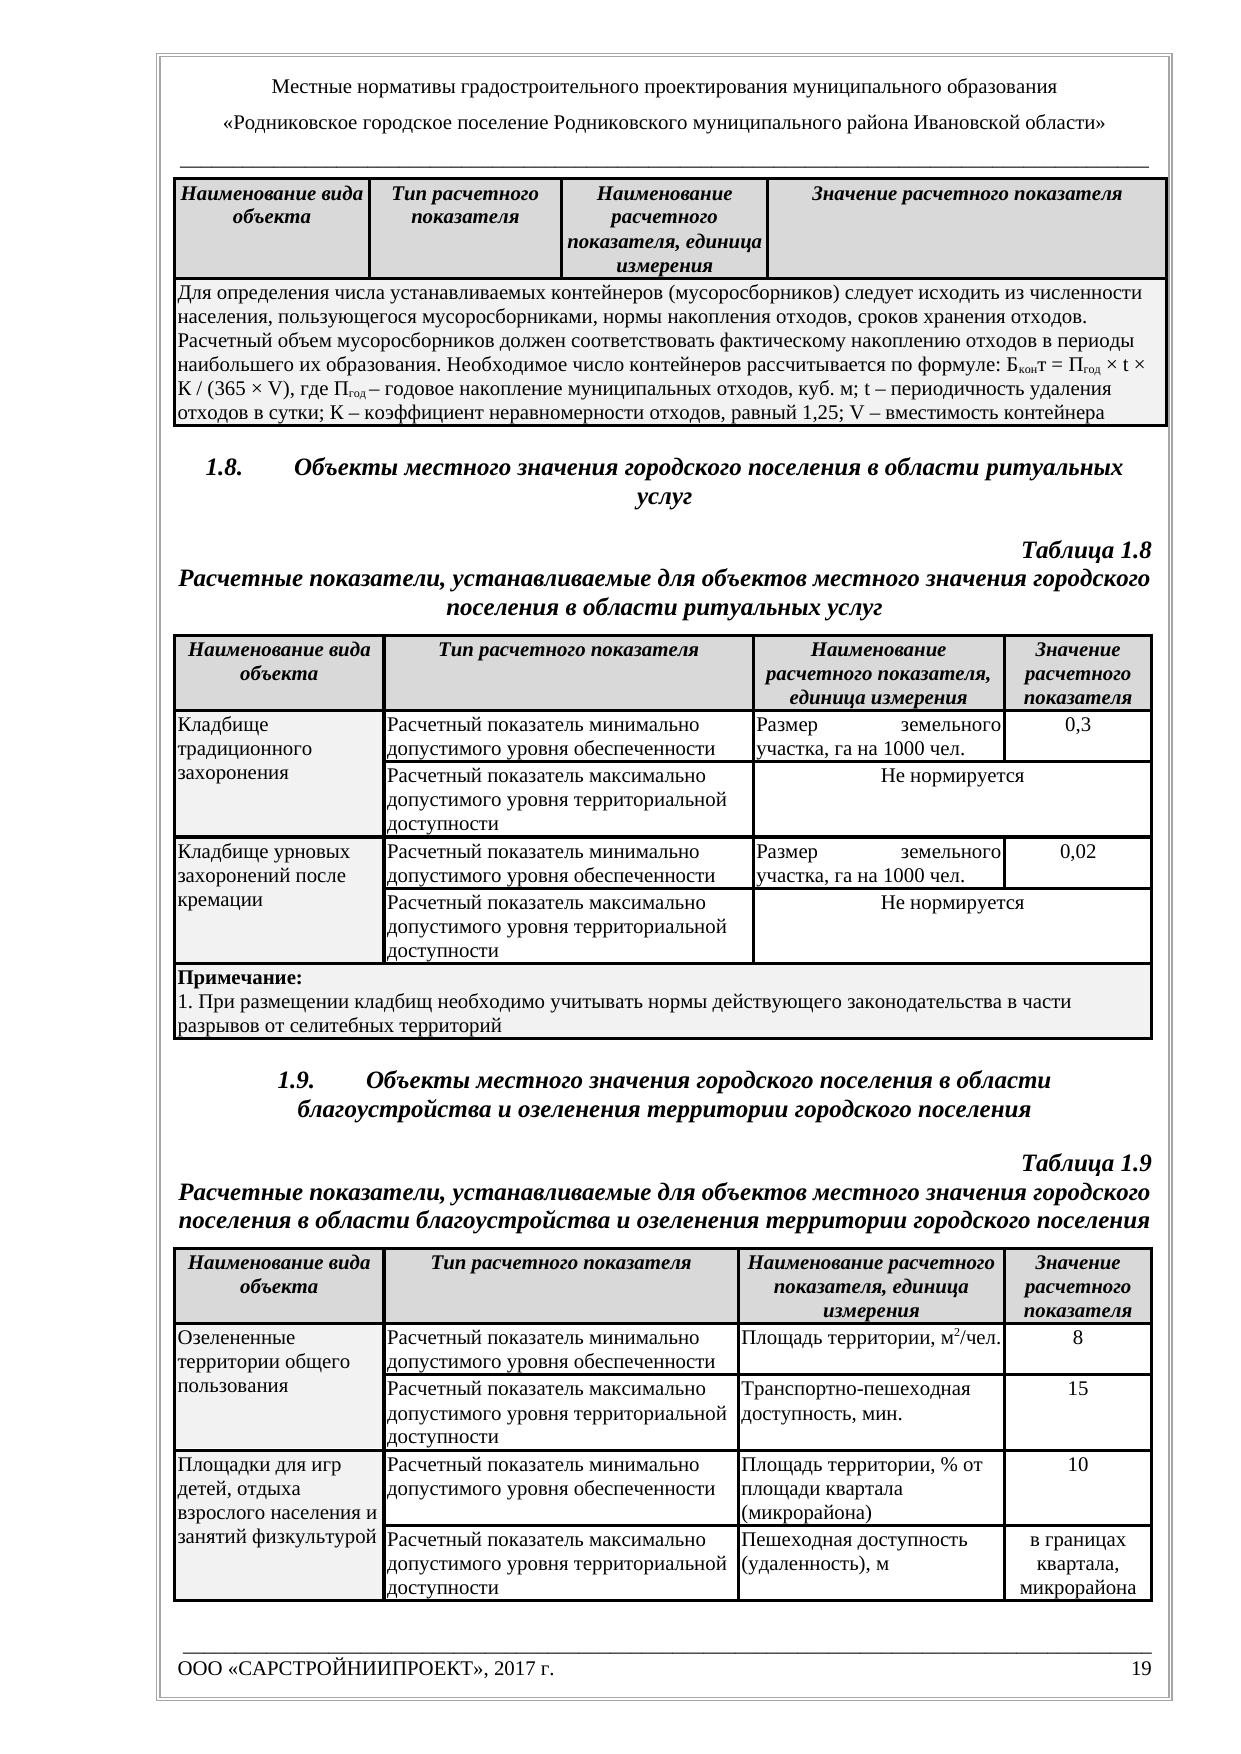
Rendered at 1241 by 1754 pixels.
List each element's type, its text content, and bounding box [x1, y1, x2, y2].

text Расчетные показатели, устанавливаемые для объектов местного значения городского поселения в области благоустройства и озеленения территории городского поселения [177, 1177, 1152, 1234]
table_cell Примечание: 1. При размещении кладбищ необходимо учитывать нормы действующего законодательства в части разрывов от селитебных территорий [176, 965, 1150, 1037]
table_cell Кладбище традиционного захоронения [176, 712, 382, 835]
table_header Тип расчетного показателя [371, 180, 560, 277]
table_cell Кладбище урновых захоронений после кремации [176, 839, 382, 962]
table_cell Расчетный показатель максимально допустимого уровня территориальной доступности [386, 1527, 737, 1599]
table_cell Расчетный показатель максимально допустимого уровня территориальной доступности [386, 1376, 737, 1448]
table_header Наименование расчетного показателя, единица измерения [755, 637, 1003, 709]
table_cell Площадь территории, % от площади квартала (микрорайона) [740, 1452, 1003, 1524]
table_header Наименование вида объекта [176, 180, 368, 277]
table_cell Размер земельного участка, га на 1000 чел. [755, 839, 1003, 887]
table_cell в границах квартала, микрорайона [1006, 1527, 1150, 1599]
table_cell Расчетный показатель минимально допустимого уровня обеспеченности [386, 1452, 737, 1524]
table_header Тип расчетного показателя [386, 1250, 737, 1322]
subtitle Объекты местного значения городского поселения в области благоустройства и озеленения территории городского поселения [177, 1065, 1152, 1123]
table_cell 0,02 [1006, 839, 1150, 887]
table_cell Пешеходная доступность (удаленность), м [740, 1527, 1003, 1599]
table_cell Не нормируется [755, 763, 1150, 835]
table_cell Размер земельного участка, га на 1000 чел. [755, 712, 1003, 760]
text Расчетные показатели, устанавливаемые для объектов местного значения городского поселения в области ритуальных услуг [177, 563, 1152, 621]
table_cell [176, 280, 1165, 424]
table_cell Озелененные территории общего пользования [176, 1325, 382, 1448]
table_cell Расчетный показатель минимально допустимого уровня обеспеченности [386, 839, 752, 887]
table_cell Расчетный показатель максимально допустимого уровня территориальной доступности [386, 890, 752, 962]
text Таблица 1.8 [177, 535, 1152, 563]
table_cell 10 [1006, 1452, 1150, 1524]
table_header Значение расчетного показателя [1006, 637, 1150, 709]
table_cell 8 [1006, 1325, 1150, 1373]
table_header Наименование вида объекта [176, 1250, 382, 1322]
table_cell Расчетный показатель минимально допустимого уровня обеспеченности [386, 712, 752, 760]
table_header Значение расчетного показателя [1006, 1250, 1150, 1322]
table_header Значение расчетного показателя [769, 180, 1165, 277]
table_header Наименование расчетного показателя, единица измерения [740, 1250, 1003, 1322]
table_header Наименование расчетного показателя, единица измерения [563, 180, 766, 277]
table_cell Не нормируется [755, 890, 1150, 962]
table_cell Площадки для игр детей, отдыха взрослого населения и занятий физкультурой [176, 1452, 382, 1599]
subtitle Объекты местного значения городского поселения в области ритуальных услуг [177, 452, 1152, 510]
table_cell Площадь территории, м2/чел. [740, 1325, 1003, 1373]
table_cell Транспортно-пешеходная доступность, мин. [740, 1376, 1003, 1448]
table_header Наименование вида объекта [176, 637, 382, 709]
table_cell 0,3 [1006, 712, 1150, 760]
table_cell 15 [1006, 1376, 1150, 1448]
table_cell Расчетный показатель минимально допустимого уровня обеспеченности [386, 1325, 737, 1373]
table_cell Расчетный показатель максимально допустимого уровня территориальной доступности [386, 763, 752, 835]
table_header Тип расчетного показателя [386, 637, 752, 709]
text Таблица 1.9 [177, 1148, 1152, 1177]
